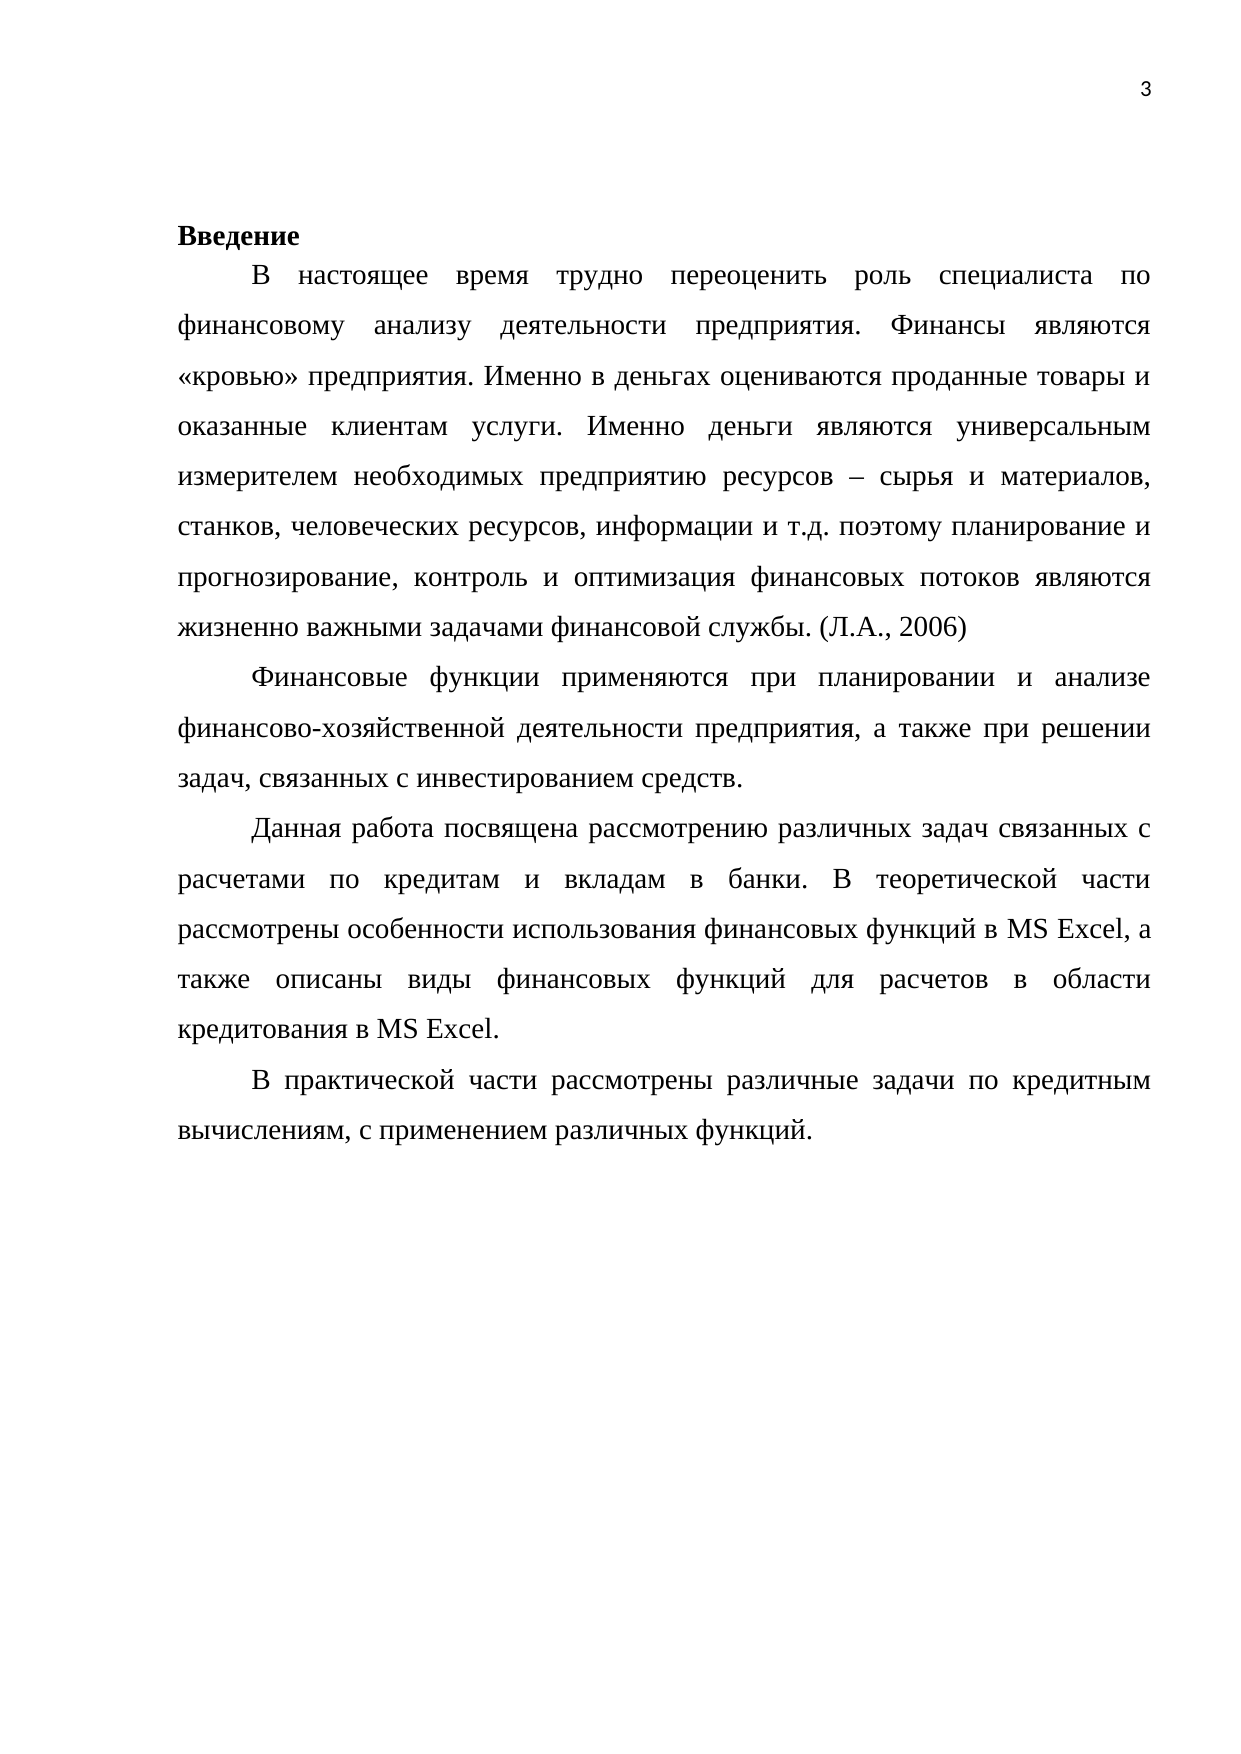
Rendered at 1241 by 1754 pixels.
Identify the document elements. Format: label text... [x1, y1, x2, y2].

text Данная работа посвящена рассмотрению различных задач связанных с расчетами по кредитам и вкладам в банки. В теоретической части рассмотрены особенности использования финансовых функций в MS Excel, а также описаны виды финансовых функций для расчетов в области кредитования в MS Excel. [177, 810, 1152, 1045]
subtitle Введение [177, 218, 1152, 252]
text В практической части рассмотрены различные задачи по кредитным вычислениям, с применением различных функций. [177, 1062, 1152, 1146]
text Финансовые функции применяются при планировании и анализе финансово-хозяйственной деятельности предприятия, а также при решении задач, связанных с инвестированием средств. [177, 659, 1152, 794]
text В настоящее время трудно переоценить роль специалиста по финансовому анализу деятельности предприятия. Финансы являются «кровью» предприятия. Именно в деньгах оцениваются проданные товары и оказанные клиентам услуги. Именно деньги являются универсальным измерителем необходимых предприятию ресурсов – сырья и материалов, станков, человеческих ресурсов, информации и т.д. поэтому планирование и прогнозирование, контроль и оптимизация финансовых потоков являются жизненно важными задачами финансовой службы. (Л.А., 2006) [177, 257, 1152, 643]
